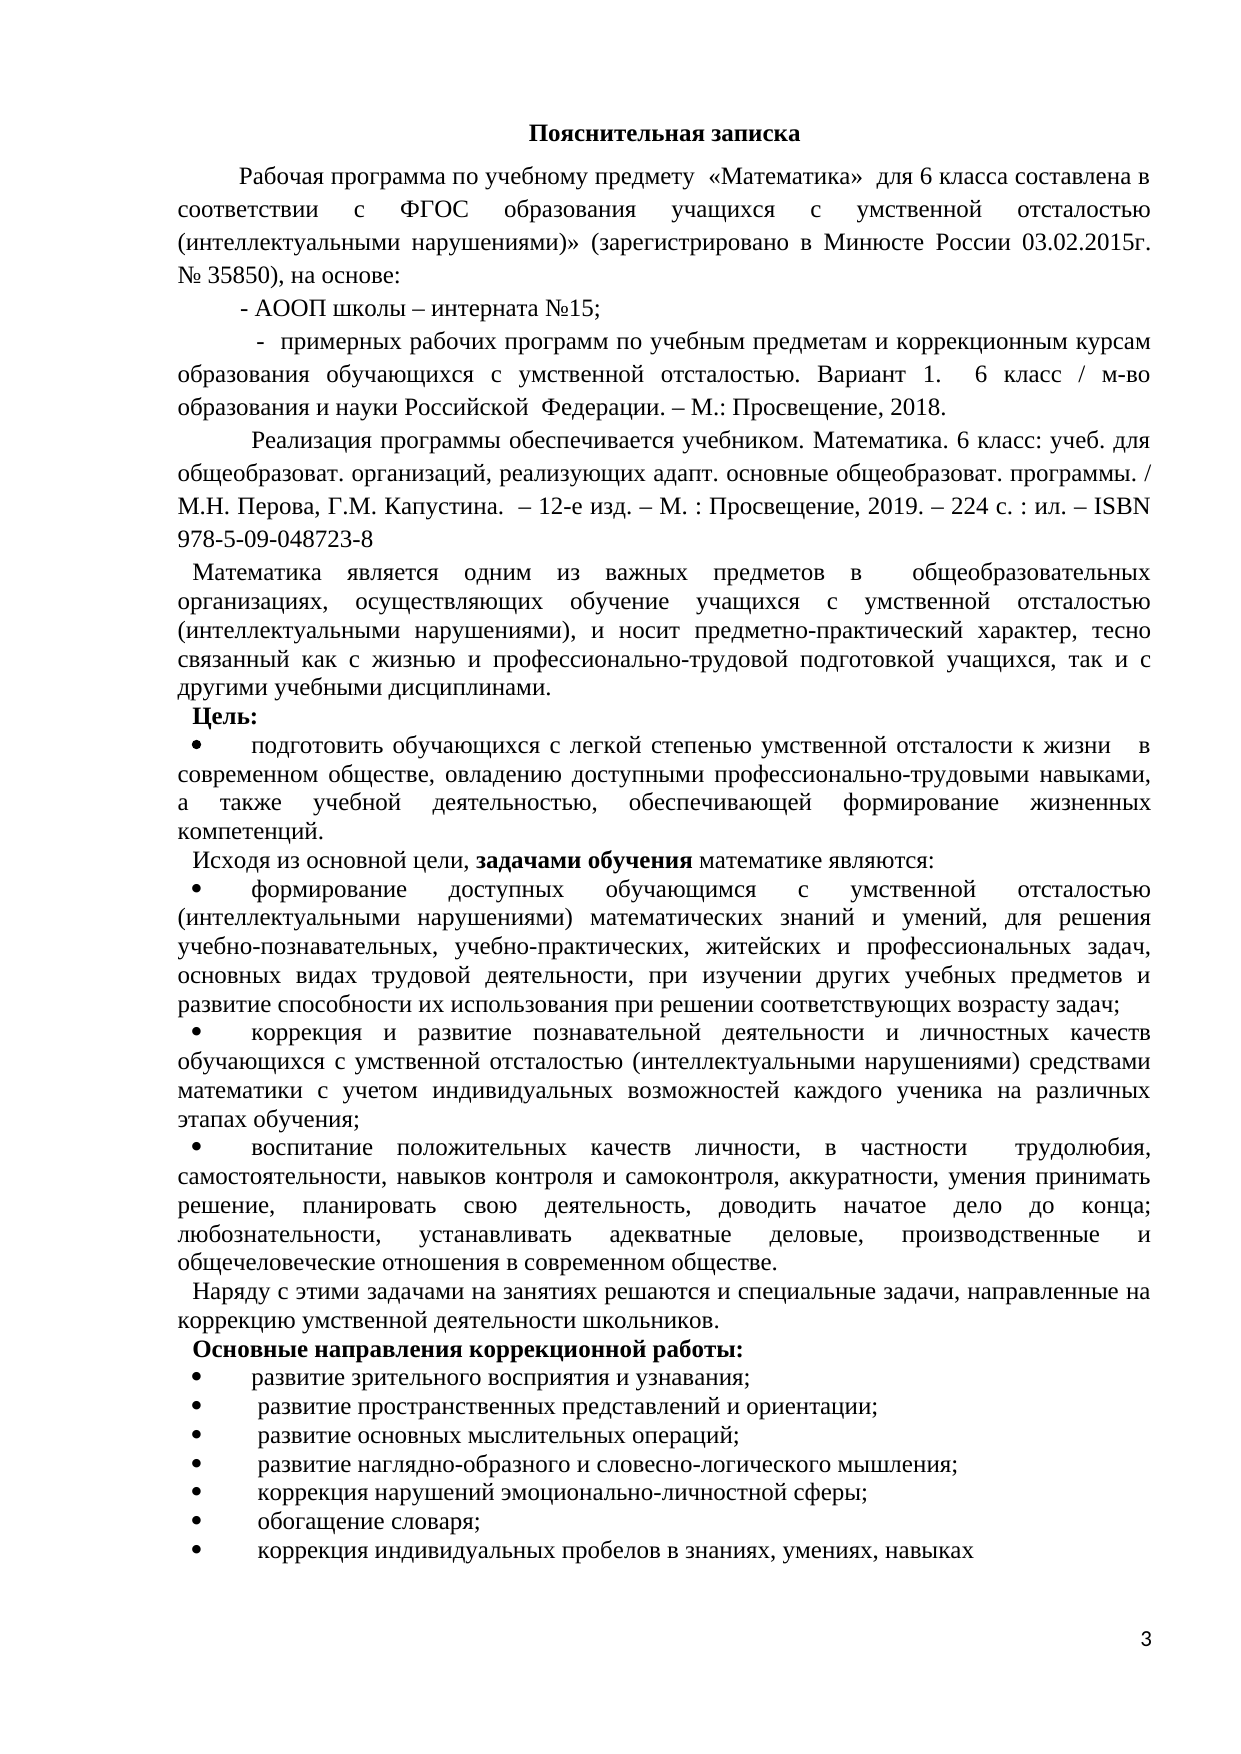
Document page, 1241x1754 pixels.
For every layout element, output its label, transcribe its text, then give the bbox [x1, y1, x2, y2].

text Исходя из основной цели, задачами обучения математике являются: [177, 845, 1152, 874]
list развитие пространственных представлений и ориентации; [177, 1391, 1152, 1420]
list развитие наглядно-образного и словесно-логического мышления; [177, 1449, 1152, 1477]
text Рабочая программа по учебному предмету «Математика» для 6 класса составлена в соответствии с ФГОС образования учащихся с умственной отсталостью (интеллектуальными нарушениями)» (зарегистрировано в Минюсте России 03.02.2015г. № 35850), на основе: [177, 161, 1152, 289]
list коррекция нарушений эмоционально-личностной сферы; [177, 1477, 1152, 1506]
list обогащение словаря; [177, 1506, 1152, 1535]
text - АООП школы – интерната №15; [177, 293, 1152, 322]
list развитие зрительного восприятия и узнавания; [177, 1362, 1152, 1391]
list коррекция и развитие познавательной деятельности и личностных качеств обучающихся с умственной отсталостью (интеллектуальными нарушениями) средствами математики с учетом индивидуальных возможностей каждого ученика на различных этапах обучения; [177, 1017, 1152, 1132]
text Основные направления коррекционной работы: [177, 1334, 1152, 1362]
text - примерных рабочих программ по учебным предметам и коррекционным курсам образования обучающихся с умственной отсталостью. Вариант 1. 6 класс / м-во образования и науки Российской Федерации. – М.: Просвещение, 2018. [177, 326, 1152, 421]
list развитие основных мыслительных операций; [177, 1420, 1152, 1449]
text Математика является одним из важных предметов в общеобразовательных организациях, осуществляющих обучение учащихся с умственной отсталостью (интеллектуальными нарушениями), и носит предметно-практический характер, тесно связанный как с жизнью и профессионально-трудовой подготовкой учащихся, так и с другими учебными дисциплинами. [177, 557, 1152, 701]
text Пояснительная записка [177, 118, 1152, 147]
list воспитание положительных качеств личности, в частности трудолюбия, самостоятельности, навыков контроля и самоконтроля, аккуратности, умения принимать решение, планировать свою деятельность, доводить начатое дело до конца; любознательности, устанавливать адекватные деловые, производственные и общечеловеческие отношения в современном обществе. [177, 1132, 1152, 1276]
list формирование доступных обучающимся с умственной отсталостью (интеллектуальными нарушениями) математических знаний и умений, для решения учебно-познавательных, учебно-практических, житейских и профессиональных задач, основных видах трудовой деятельности, при изучении других учебных предметов и развитие способности их использования при решении соответствующих возрасту задач; [177, 874, 1152, 1017]
text Наряду с этими задачами на занятиях решаются и специальные задачи, направленные на коррекцию умственной деятельности школьников. [177, 1276, 1152, 1334]
text Реализация программы обеспечивается учебником. Математика. 6 класс: учеб. для общеобразоват. организаций, реализующих адапт. основные общеобразоват. программы. / М.Н. Перова, Г.М. Капустина. – 12-е изд. – М. : Просвещение, 2019. – 224 с. : ил. – ISBN 978-5-09-048723-8 [177, 425, 1152, 553]
list коррекция индивидуальных пробелов в знаниях, умениях, навыках [177, 1535, 1152, 1564]
list подготовить обучающихся с легкой степенью умственной отсталости к жизни в современном обществе, овладению доступными профессионально-трудовыми навыками, а также учебной деятельностью, обеспечивающей формирование жизненных компетенций. [177, 730, 1152, 845]
text Цель: [177, 701, 1152, 730]
